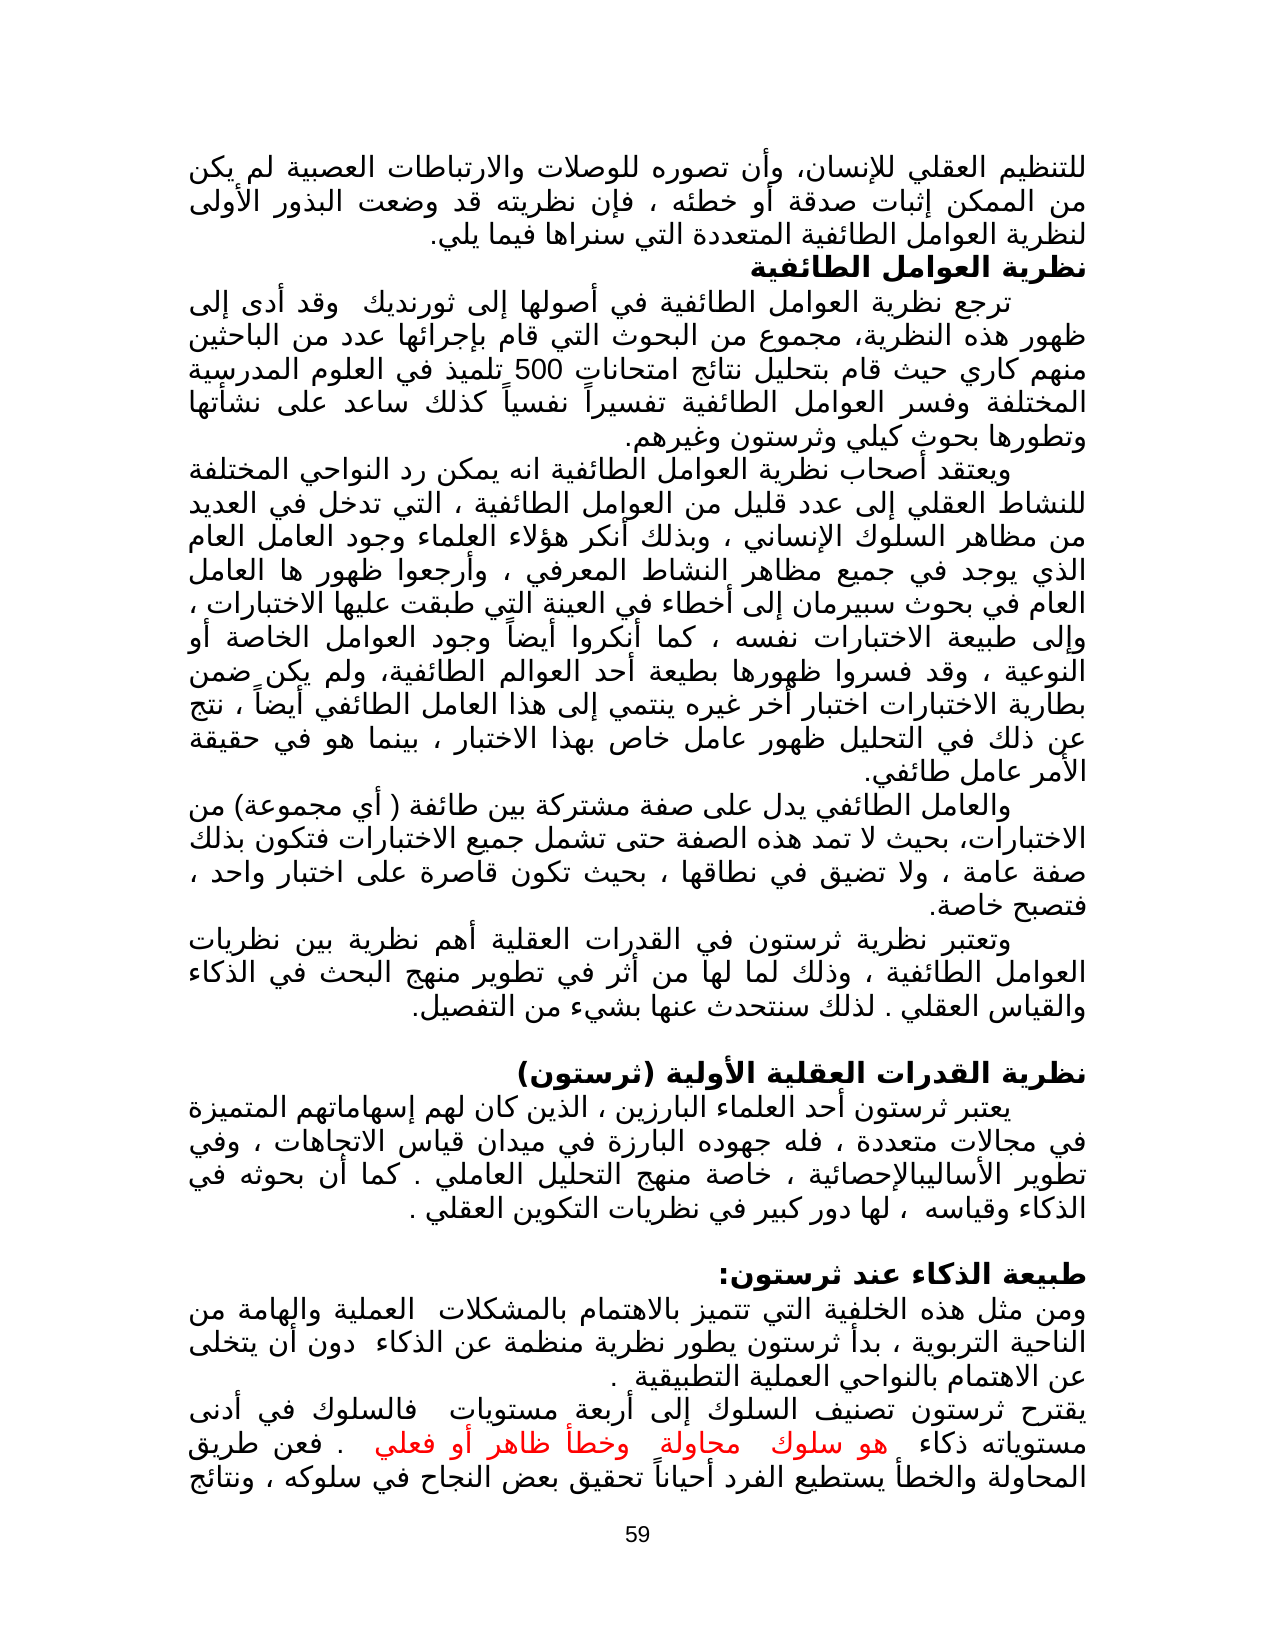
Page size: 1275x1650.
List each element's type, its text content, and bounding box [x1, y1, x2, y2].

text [187, 150, 1087, 251]
text طبيعة الذكاء عند ثرستون: [187, 1258, 1087, 1292]
text ومن مثل هذه الخلفية التي تتميز بالاهتمام بالمشكلات العملية والهامة من الناحية التربوية ، بدأ ثرستون يطور نظرية منظمة عن الذكاء دون أن يتخلى عن الاهتمام بالنواحي العملية التطبيقية . [187, 1292, 1087, 1392]
text ترجع نظرية العوامل الطائفية في أصولها إلى ثورنديك وقد أدى إلى ظهور هذه النظرية، مجموع من البحوث التي قام بإجرائها عدد من الباحثين منهم كاري حيث قام بتحليل نتائج امتحانات 500 تلميذ في العلوم المدرسية المختلفة وفسر العوامل الطائفية تفسيراً نفسياً كذلك ساعد على نشأتها وتطورها بحوث كيلي وثرستون وغيرهم. [187, 284, 1087, 452]
text والعامل الطائفي يدل على صفة مشتركة بين طائفة ( أي مجموعة) من الاختبارات، بحيث لا تمد هذه الصفة حتى تشمل جميع الاختبارات فتكون بذلك صفة عامة ، ولا تضيق في نطاقها ، بحيث تكون قاصرة على اختبار واحد ، فتصبح خاصة. [187, 788, 1087, 922]
text نظرية القدرات العقلية الأولية (ثرستون) [187, 1056, 1087, 1090]
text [187, 1392, 1087, 1494]
text وتعتبر نظرية ثرستون في القدرات العقلية أهم نظرية بين نظريات العوامل الطائفية ، وذلك لما لها من أثر في تطوير منهج البحث في الذكاء والقياس العقلي . لذلك سنتحدث عنها بشيء من التفصيل. [187, 922, 1087, 1022]
text ويعتقد أصحاب نظرية العوامل الطائفية انه يمكن رد النواحي المختلفة للنشاط العقلي إلى عدد قليل من العوامل الطائفية ، التي تدخل في العديد من مظاهر السلوك الإنساني ، وبذلك أنكر هؤلاء العلماء وجود العامل العام الذي يوجد في جميع مظاهر النشاط المعرفي ، وأرجعوا ظهور ها العامل العام في بحوث سبيرمان إلى أخطاء في العينة التي طبقت عليها الاختبارات ، وإلى طبيعة الاختبارات نفسه ، كما أنكروا أيضاً وجود العوامل الخاصة أو النوعية ، وقد فسروا ظهورها بطيعة أحد العوالم الطائفية، ولم يكن ضمن بطارية الاختبارات اختبار أخر غيره ينتمي إلى هذا العامل الطائفي أيضاً ، نتج عن ذلك في التحليل ظهور عامل خاص بهذا الاختبار ، بينما هو في حقيقة الأمر عامل طائفي. [187, 452, 1087, 788]
text نظرية العوامل الطائفية [187, 251, 1087, 284]
text يعتبر ثرستون أحد العلماء البارزين ، الذين كان لهم إسهاماتهم المتميزة في مجالات متعددة ، فله جهوده البارزة في ميدان قياس الاتجاهات ، وفي تطوير الأساليبالإحصائية ، خاصة منهج التحليل العاملي . كما أن بحوثه في الذكاء وقياسه ، لها دور كبير في نظريات التكوين العقلي . [187, 1090, 1087, 1224]
